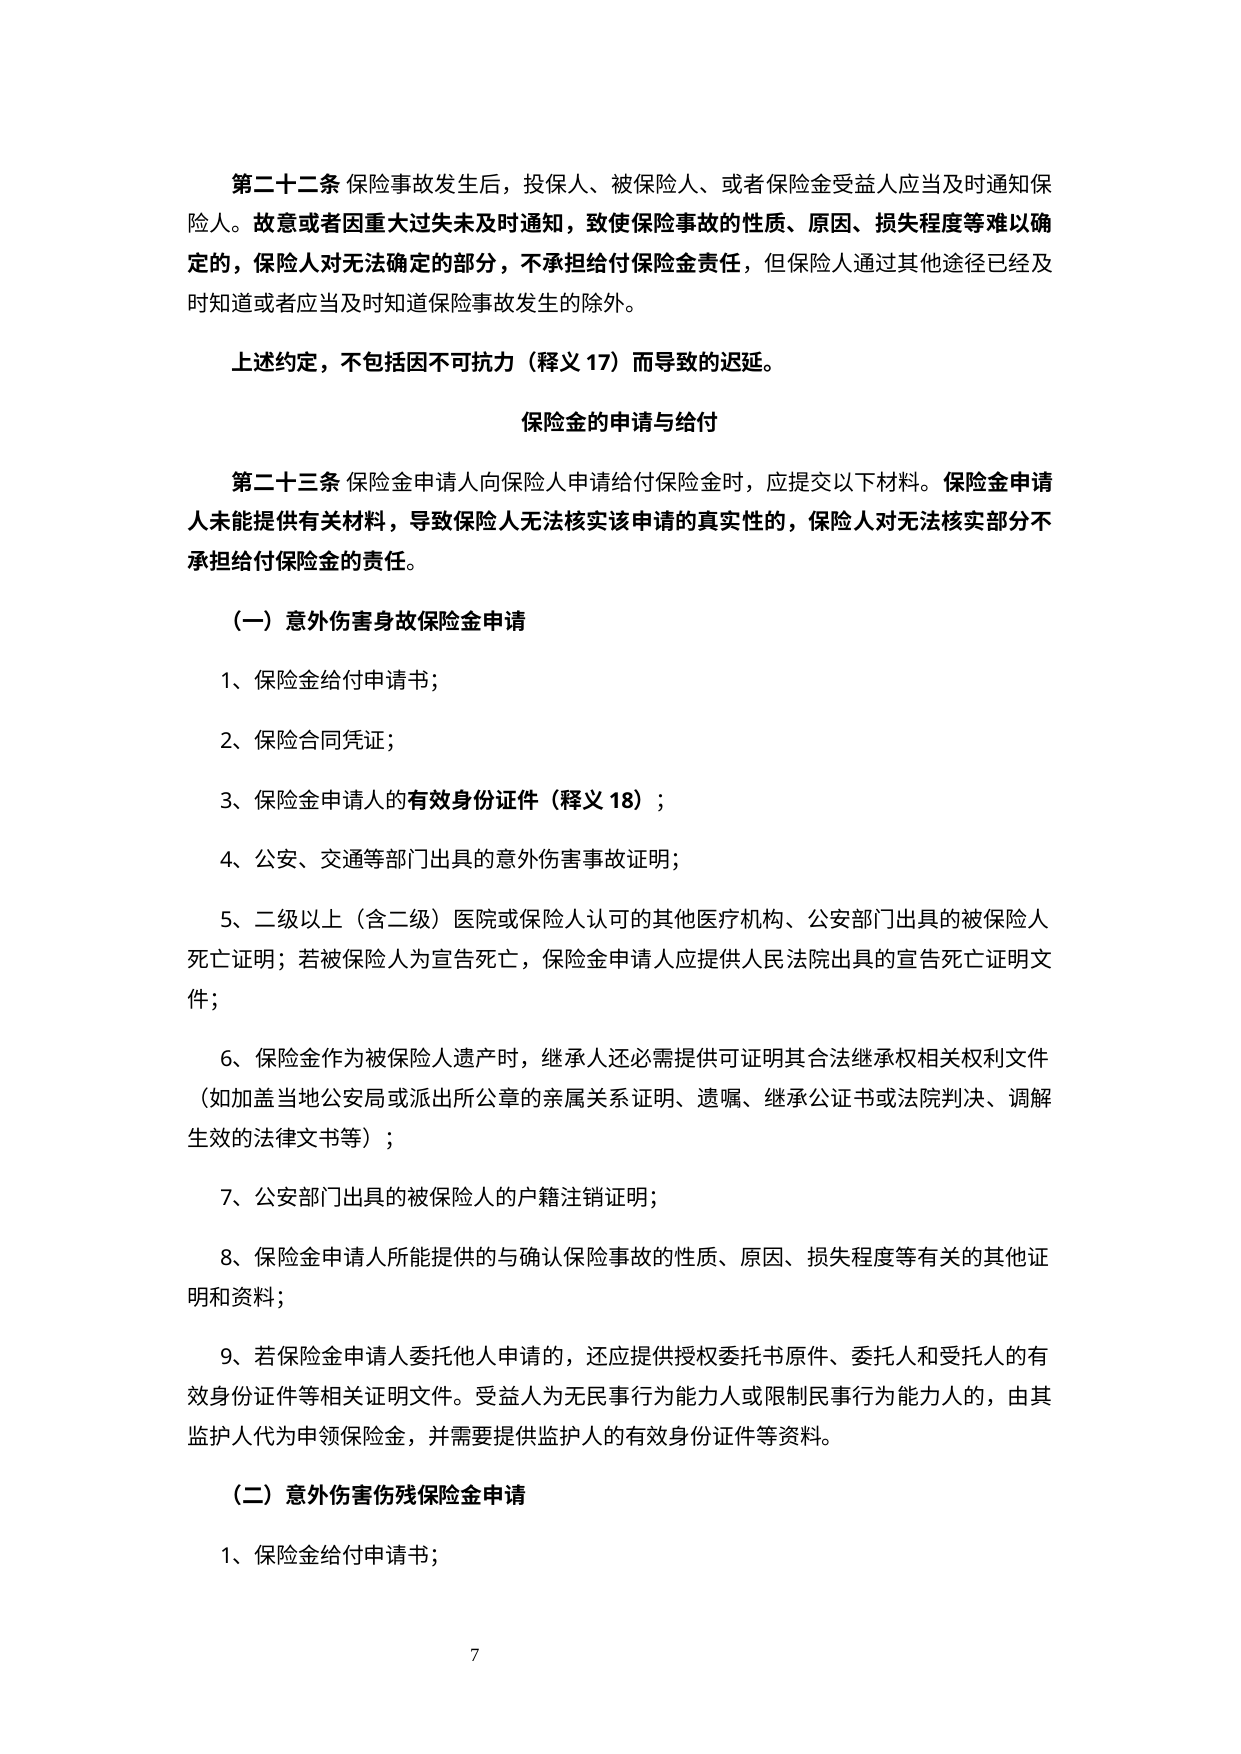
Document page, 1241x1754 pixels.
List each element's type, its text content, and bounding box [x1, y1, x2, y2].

text 6、保险金作为被保险人遗产时，继承人还必需提供可证明其合法继承权相关权利文件（如加盖当地公安局或派出所公章的亲属关系证明、遗嘱、继承公证书或法院判决、调解生效的法律文书等）； [187, 1037, 1053, 1156]
text 上述约定，不包括因不可抗力（释义17）而导致的迟延。 [187, 341, 1053, 381]
text （一）意外伤害身故保险金申请 [187, 600, 1053, 639]
text 8、保险金申请人所能提供的与确认保险事故的性质、原因、损失程度等有关的其他证明和资料； [187, 1236, 1053, 1315]
text 3、保险金申请人的有效身份证件（释义18）； [187, 779, 1053, 818]
text 第二十二条 保险事故发生后，投保人、被保险人、或者保险金受益人应当及时通知保险人。故意或者因重大过失未及时通知，致使保险事故的性质、原因、损失程度等难以确定的，保险人对无法确定的部分，不承担给付保险金责任，但保险人通过其他途径已经及时知道或者应当及时知道保险事故发生的除外。 [187, 163, 1053, 321]
text 2、保险合同凭证； [187, 719, 1053, 759]
text 5、二级以上（含二级）医院或保险人认可的其他医疗机构、公安部门出具的被保险人死亡证明；若被保险人为宣告死亡，保险金申请人应提供人民法院出具的宣告死亡证明文件； [187, 898, 1053, 1017]
text 第二十三条 保险金申请人向保险人申请给付保险金时，应提交以下材料。保险金申请人未能提供有关材料，导致保险人无法核实该申请的真实性的，保险人对无法核实部分不承担给付保险金的责任。 [187, 461, 1053, 580]
text 4、公安、交通等部门出具的意外伤害事故证明； [187, 838, 1053, 878]
text 7、公安部门出具的被保险人的户籍注销证明； [187, 1176, 1053, 1216]
text （二）意外伤害伤残保险金申请 [187, 1474, 1053, 1514]
text 9、若保险金申请人委托他人申请的，还应提供授权委托书原件、委托人和受托人的有效身份证件等相关证明文件。受益人为无民事行为能力人或限制民事行为能力人的，由其监护人代为申领保险金，并需要提供监护人的有效身份证件等资料。 [187, 1335, 1053, 1454]
text 1、保险金给付申请书； [187, 659, 1053, 699]
text 1、保险金给付申请书； [187, 1534, 1053, 1574]
text 保险金的申请与给付 [187, 401, 1053, 441]
